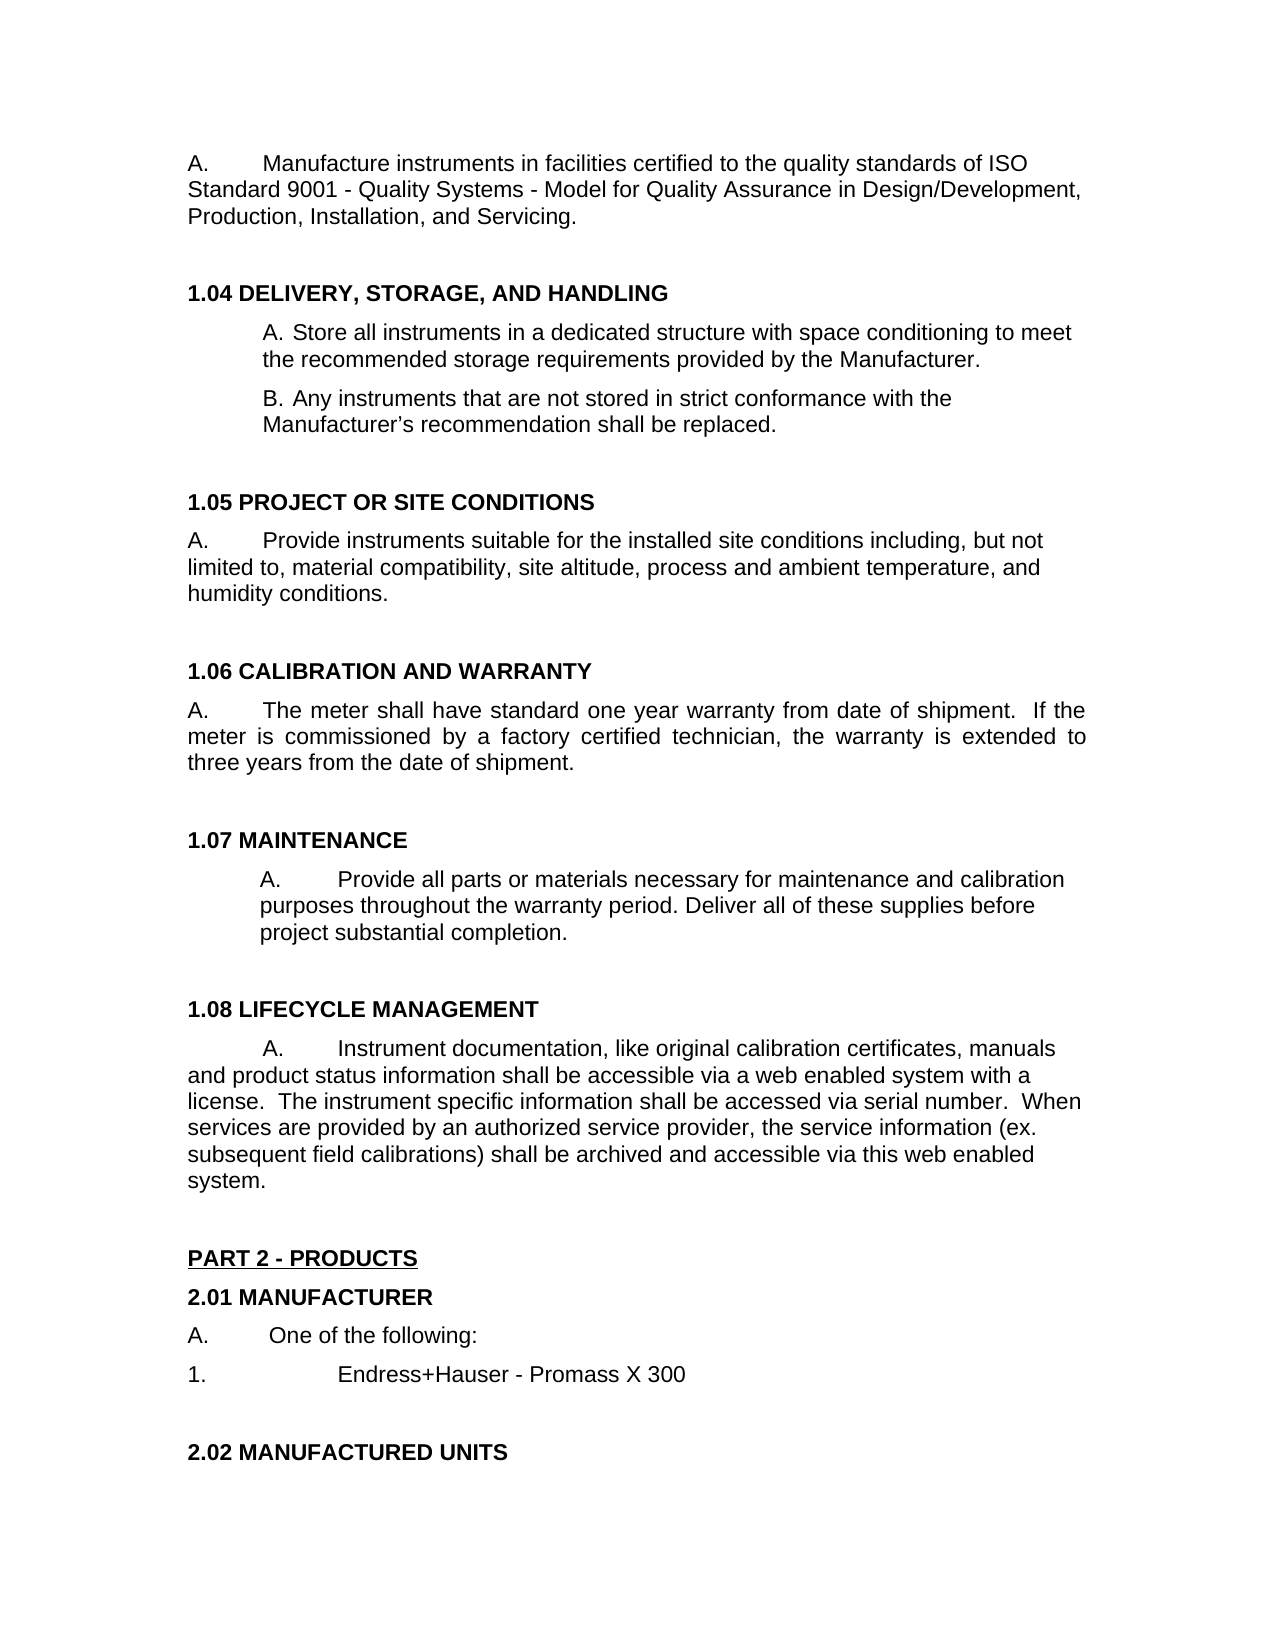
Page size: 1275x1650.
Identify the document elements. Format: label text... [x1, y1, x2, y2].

text 2.01 MANUFACTURER [187, 1283, 1087, 1310]
text 1.05 PROJECT OR SITE CONDITIONS [187, 488, 1087, 515]
text PART 2 - PRODUCTS [187, 1245, 1087, 1271]
list The meter shall have standard one year warranty from date of shipment. If the meter is commissioned by a factory certified technician, the warranty is extended to three years from the date of shipment. [187, 697, 1087, 776]
list A. Instrument documentation, like original calibration certificates, manuals and product status information shall be accessible via a web enabled system with a license. The instrument specific information shall be accessed via serial number. When services are provided by an authorized service provider, the service information (ex. subsequent field calibrations) shall be archived and accessible via this web enabled system. [187, 1035, 1087, 1193]
list One of the following: [187, 1322, 1087, 1349]
list Endress+Hauser - Promass X 300 [187, 1361, 1087, 1388]
list Manufacture instruments in facilities certified to the quality standards of ISO Standard 9001 - Quality Systems - Model for Quality Assurance in Design/Development, Production, Installation, and Servicing. [187, 150, 1087, 229]
list Store all instruments in a dedicated structure with space conditioning to meet the recommended storage requirements provided by the Manufacturer. [262, 319, 1087, 372]
list A. Provide all parts or materials necessary for maintenance and calibration purposes throughout the warranty period. Deliver all of these supplies before project substantial completion. [259, 866, 1087, 945]
text 1.04 DELIVERY, STORAGE, AND HANDLING [187, 280, 1087, 307]
text 2.02 MANUFACTURED UNITS [187, 1439, 1087, 1465]
text 1.07 MAINTENANCE [187, 827, 1087, 853]
list 1.08 LIFECYCLE MANAGEMENT [187, 996, 1087, 1023]
list Provide instruments suitable for the installed site conditions including, but not limited to, material compatibility, site altitude, process and ambient temperature, and humidity conditions. [187, 527, 1087, 606]
text 1.06 CALIBRATION AND WARRANTY [187, 658, 1087, 684]
list Any instruments that are not stored in strict conformance with the Manufacturer’s recommendation shall be replaced. [262, 384, 1087, 437]
